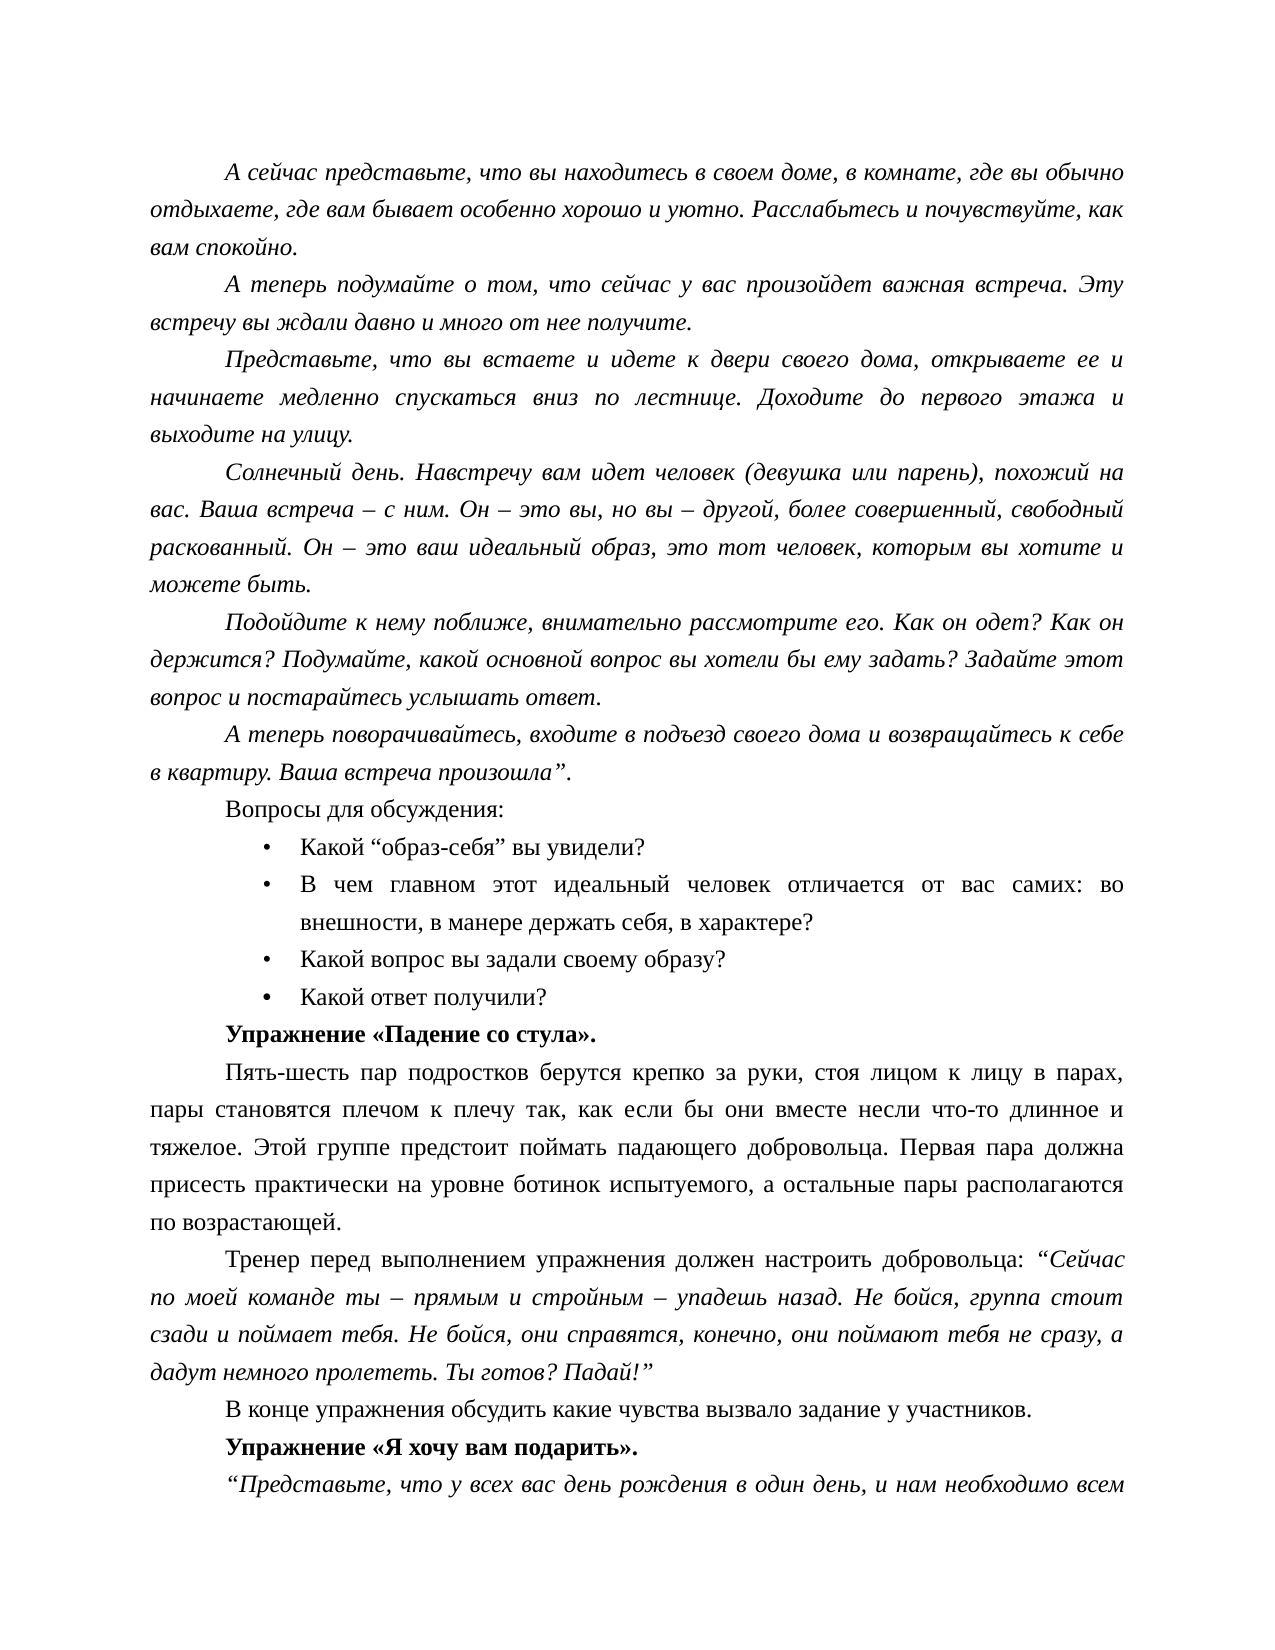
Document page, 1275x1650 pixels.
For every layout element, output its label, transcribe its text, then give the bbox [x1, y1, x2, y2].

text Упражнение «Падение со стула». [150, 1012, 1125, 1050]
text В конце упражнения обсудить какие чувства вызвало задание у участников. [150, 1387, 1125, 1425]
text Вопросы для обсуждения: [150, 787, 1125, 825]
text Пять-шесть пар подростков берутся крепко за руки, стоя лицом к лицу в парах, пары становятся плечом к плечу так, как если бы они вместе несли что-то длинное и тяжелое. Этой группе предстоит поймать падающего добровольца. Первая пара должна присесть практически на уровне ботинок испытуемого, а остальные пары располагаются по возрастающей. [150, 1050, 1125, 1237]
list Какой “образ-себя” вы увидели? [262, 825, 1125, 862]
text А сейчас представьте, что вы находитесь в своем доме, в комнате, где вы обычно отдыхаете, где вам бывает особенно хорошо и уютно. Расслабьтесь и почувствуйте, как вам спокойно. [150, 150, 1125, 262]
list Какой ответ получили? [262, 975, 1125, 1012]
list В чем главном этот идеальный человек отличается от вас самих: во внешности, в манере держать себя, в характере? [262, 862, 1125, 937]
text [150, 1462, 1125, 1500]
list Какой вопрос вы задали своему образу? [262, 937, 1125, 975]
text Тренер перед выполнением упражнения должен настроить добровольца: “Сейчас по моей команде ты – прямым и стройным – упадешь назад. Не бойся, группа стоит сзади и поймает тебя. Не бойся, они справятся, конечно, они поймают тебя не сразу, а дадут немного пролететь. Ты готов? Падай!” [150, 1237, 1125, 1387]
text А теперь поворачивайтесь, входите в подъезд своего дома и возвращайтесь к себе в квартиру. Ваша встреча произошла”. [150, 712, 1125, 787]
text А теперь подумайте о том, что сейчас у вас произойдет важная встреча. Эту встречу вы ждали давно и много от нее получите. [150, 262, 1125, 337]
text Представьте, что вы встаете и идете к двери своего дома, открываете ее и начинаете медленно спускаться вниз по лестнице. Доходите до первого этажа и выходите на улицу. [150, 337, 1125, 450]
text Упражнение «Я хочу вам подарить». [150, 1425, 1125, 1462]
text Подойдите к нему поближе, внимательно рассмотрите его. Как он одет? Как он держится? Подумайте, какой основной вопрос вы хотели бы ему задать? Задайте этот вопрос и постарайтесь услышать ответ. [150, 600, 1125, 712]
text Солнечный день. Навстречу вам идет человек (девушка или парень), похожий на вас. Ваша встреча – с ним. Он – это вы, но вы – другой, более совершенный, свободный раскованный. Он – это ваш идеальный образ, это тот человек, которым вы хотите и можете быть. [150, 450, 1125, 600]
